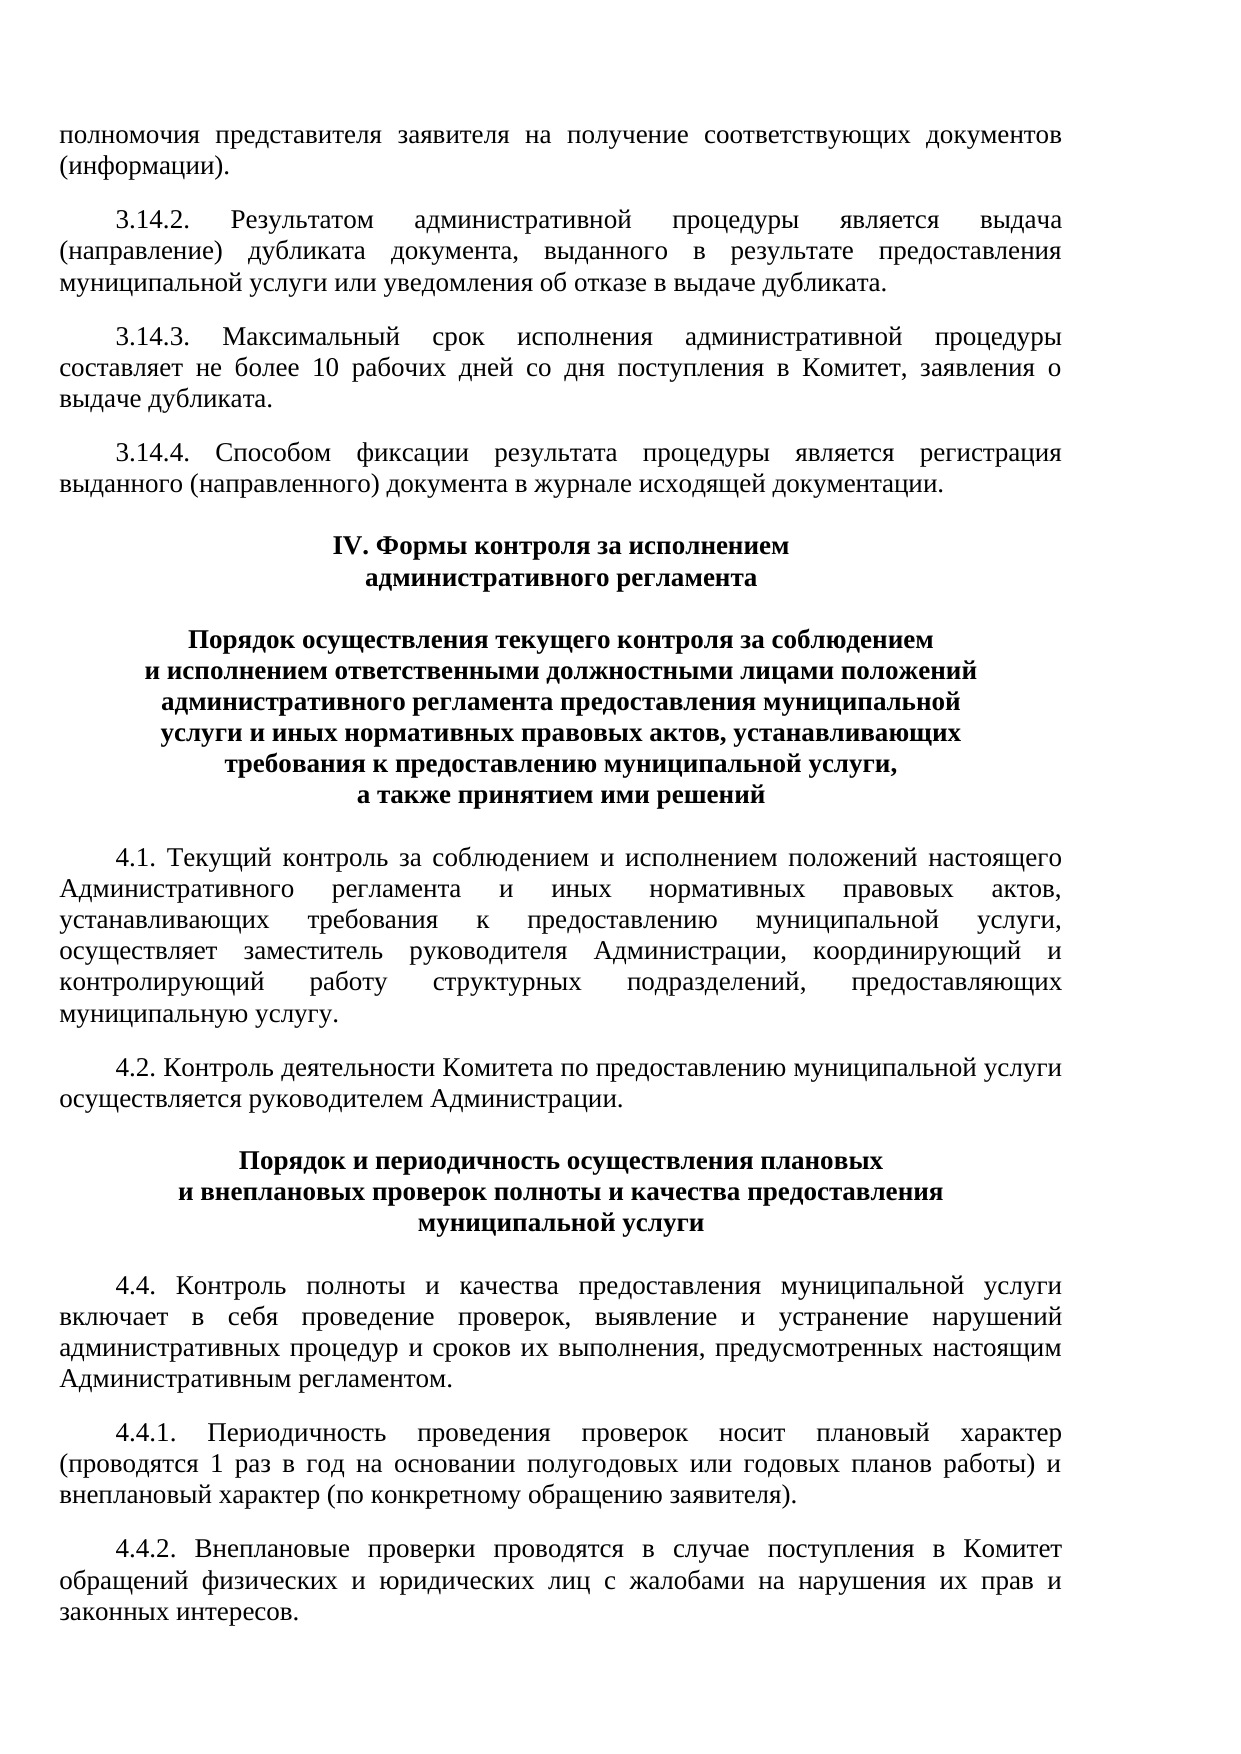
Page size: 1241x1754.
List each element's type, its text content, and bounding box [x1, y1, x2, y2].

title услуги и иных нормативных правовых актов, устанавливающих [59, 716, 1063, 747]
title муниципальной услуги [59, 1206, 1063, 1238]
text 3.14.4. Способом фиксации результата процедуры является регистрация выданного (направленного) документа в журнале исходящей документации. [59, 436, 1063, 498]
text 4.4.1. Периодичность проведения проверок носит плановый характер (проводятся 1 раз в год на основании полугодовых или годовых планов работы) и внеплановый характер (по конкретному обращению заявителя). [59, 1416, 1063, 1510]
text 4.4.2. Внеплановые проверки проводятся в случае поступления в Комитет обращений физических и юридических лиц с жалобами на нарушения их прав и законных интересов. [59, 1533, 1063, 1626]
text 3.14.2. Результатом административной процедуры является выдача (направление) дубликата документа, выданного в результате предоставления муниципальной услуги или уведомления об отказе в выдаче дубликата. [59, 203, 1063, 297]
title и исполнением ответственными должностными лицами положений [59, 654, 1063, 685]
text 4.1. Текущий контроль за соблюдением и исполнением положений настоящего Административного регламента и иных нормативных правовых актов, устанавливающих требования к предоставлению муниципальной услуги, осуществляет заместитель руководителя Администрации, координирующий и контролирующий работу структурных подразделений, предоставляющих муниципальную услугу. [59, 841, 1063, 1028]
text 4.4. Контроль полноты и качества предоставления муниципальной услуги включает в себя проведение проверок, выявление и устранение нарушений административных процедур и сроков их выполнения, предусмотренных настоящим Административным регламентом. [59, 1269, 1063, 1393]
title Порядок и периодичность осуществления плановых [59, 1144, 1063, 1175]
title а также принятием ими решений [59, 779, 1063, 810]
title IV. Формы контроля за исполнением [59, 529, 1063, 561]
title требования к предоставлению муниципальной услуги, [59, 747, 1063, 779]
text 4.2. Контроль деятельности Комитета по предоставлению муниципальной услуги осуществляется руководителем Администрации. [59, 1051, 1063, 1113]
text 3.14.3. Максимальный срок исполнения административной процедуры составляет не более 10 рабочих дней со дня поступления в Комитет, заявления о выдаче дубликата. [59, 320, 1063, 413]
title административного регламента предоставления муниципальной [59, 685, 1063, 716]
title административного регламента [59, 561, 1063, 592]
title и внеплановых проверок полноты и качества предоставления [59, 1175, 1063, 1206]
title Порядок осуществления текущего контроля за соблюдением [59, 623, 1063, 654]
